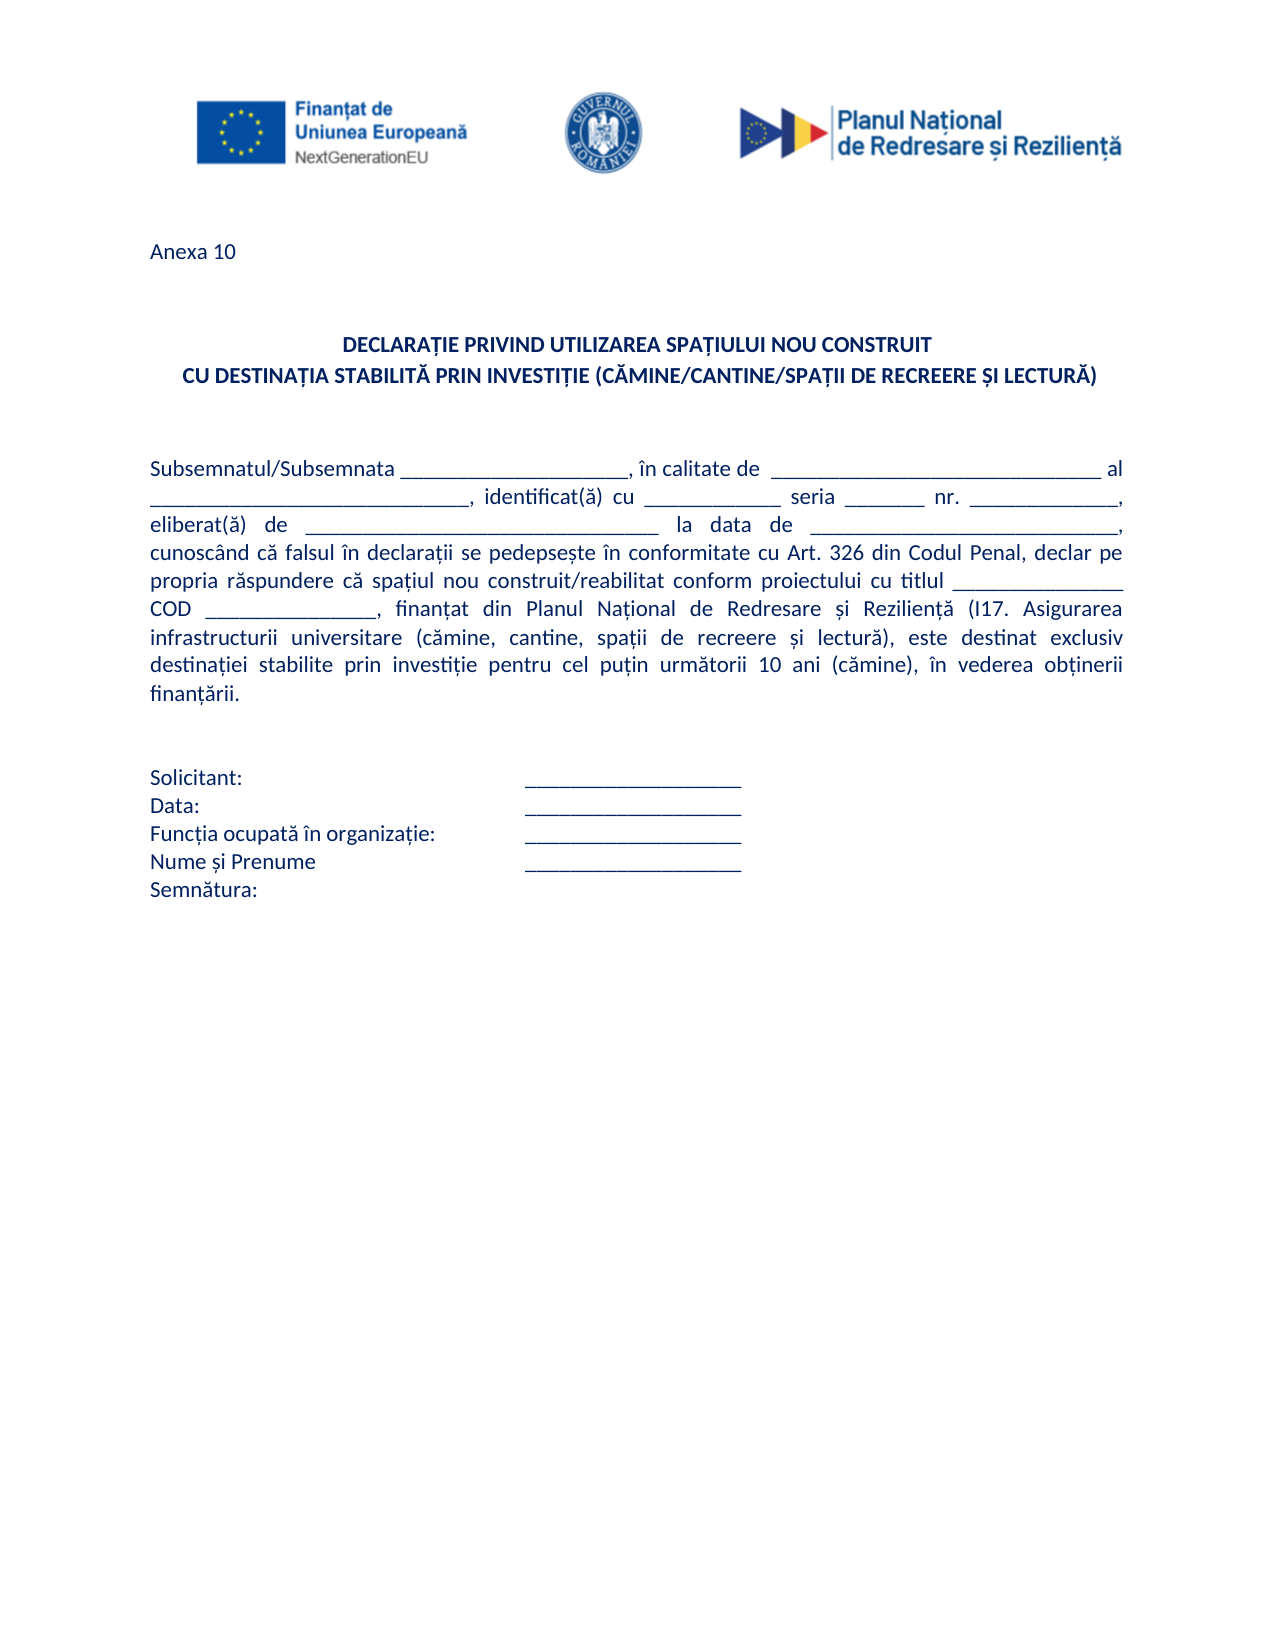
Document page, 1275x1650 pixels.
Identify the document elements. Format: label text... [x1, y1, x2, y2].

text Anexa 10 [150, 237, 1125, 265]
text Nume și Prenume ___________________ [150, 847, 1125, 875]
text CU DESTINAȚIA STABILITĂ PRIN INVESTIȚIE (CĂMINE/CANTINE/SPAȚII DE RECREERE ȘI LECTURĂ) [150, 361, 1125, 389]
text Data: ___________________ [150, 791, 1125, 819]
text Subsemnatul/Subsemnata ____________________, în calitate de _____________________________ al ____________________________, identificat(ă) cu ____________ seria _______ nr. _____________, eliberat(ă) de _______________________________ la data de ___________________________, cunoscând că falsul în declarații se pedepsește în conformitate cu Art. 326 din Codul Penal, declar pe propria răspundere că spațiul nou construit/reabilitat conform proiectului cu titlul _______________ COD _______________, finanțat din Planul Național de Redresare și Reziliență (I17. Asigurarea infrastructurii universitare (cămine, cantine, spații de recreere și lectură), este destinat exclusiv destinației stabilite prin investiție pentru cel puțin următorii 10 ani (cămine), în vederea obținerii finanțării. [150, 454, 1125, 707]
picture [150, 75, 1125, 190]
text DECLARAȚIE PRIVIND UTILIZAREA SPAȚIULUI NOU CONSTRUIT [150, 331, 1125, 358]
text Semnătura: [150, 875, 1125, 903]
text Solicitant: ___________________ [150, 763, 1125, 791]
text Funcția ocupată în organizație: ___________________ [150, 819, 1125, 847]
